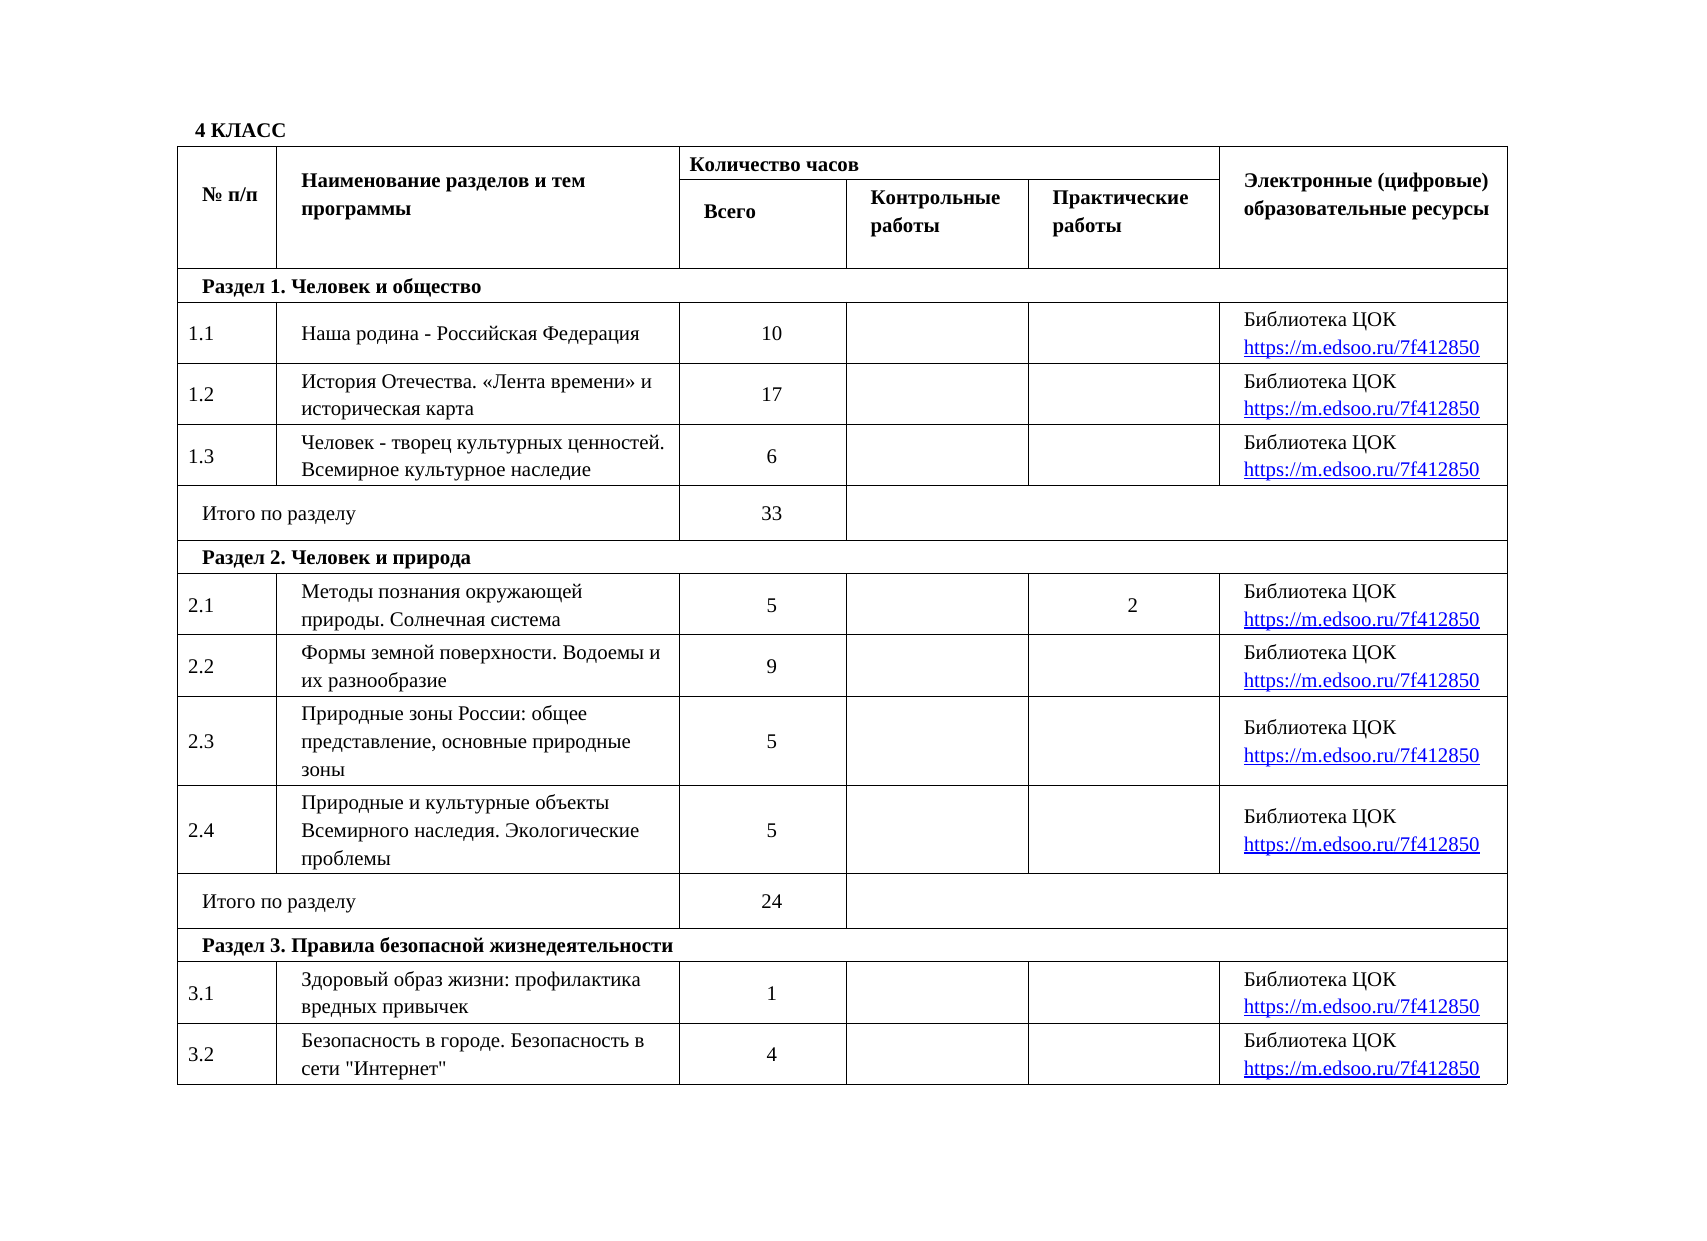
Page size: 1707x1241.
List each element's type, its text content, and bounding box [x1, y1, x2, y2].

table_cell [847, 1024, 1028, 1084]
table_cell [847, 574, 1028, 634]
table_cell Контрольные работы [847, 180, 1028, 268]
table_cell [847, 635, 1028, 696]
table_header Электронные (цифровые) образовательные ресурсы [1220, 147, 1507, 268]
table_cell Природные и культурные объекты Всемирного наследия. Экологические проблемы [277, 786, 679, 873]
table_cell [1029, 635, 1219, 696]
table_cell Библиотека ЦОК https://m.edsoo.ru/7f412850 [1220, 786, 1507, 873]
table_cell 2.1 [178, 574, 276, 634]
table_cell [847, 786, 1028, 873]
table_cell 1.1 [178, 303, 276, 363]
table_cell [847, 697, 1028, 784]
table_cell 3.2 [178, 1024, 276, 1084]
table_cell Безопасность в городе. Безопасность в сети "Интернет" [277, 1024, 679, 1084]
table_cell 4 [680, 1024, 846, 1084]
table_cell Библиотека ЦОК https://m.edsoo.ru/7f412850 [1220, 364, 1507, 424]
table_cell Практические работы [1029, 180, 1219, 268]
table_cell [1029, 364, 1219, 424]
table_cell Раздел 3. Правила безопасной жизнедеятельности [178, 929, 1507, 961]
table_cell Библиотека ЦОК https://m.edsoo.ru/7f412850 [1220, 962, 1507, 1022]
table_cell 24 [680, 874, 846, 927]
table_cell Итого по разделу [178, 486, 679, 539]
table_cell 6 [680, 425, 846, 485]
table_cell 5 [680, 574, 846, 634]
table_cell 5 [680, 786, 846, 873]
table_cell [1029, 303, 1219, 363]
table_cell [1029, 697, 1219, 784]
text 4 КЛАСС [190, 118, 1618, 142]
table_cell 9 [680, 635, 846, 696]
table_cell [847, 962, 1028, 1022]
table_cell [847, 425, 1028, 485]
table_cell 2.4 [178, 786, 276, 873]
table_cell [847, 486, 1507, 539]
table_header Количество часов [680, 147, 1219, 179]
table_cell Библиотека ЦОК https://m.edsoo.ru/7f412850 [1220, 303, 1507, 363]
table_cell Библиотека ЦОК https://m.edsoo.ru/7f412850 [1220, 425, 1507, 485]
table_cell 17 [680, 364, 846, 424]
table_cell 1.2 [178, 364, 276, 424]
table_cell 1 [680, 962, 846, 1022]
table_cell 2.3 [178, 697, 276, 784]
table_cell Здоровый образ жизни: профилактика вредных привычек [277, 962, 679, 1022]
table_cell 3.1 [178, 962, 276, 1022]
table_header № п/п [178, 147, 276, 268]
table_cell Формы земной поверхности. Водоемы и их разнообразие [277, 635, 679, 696]
table_cell Библиотека ЦОК https://m.edsoo.ru/7f412850 [1220, 574, 1507, 634]
table_cell 2 [1029, 574, 1219, 634]
table_cell Методы познания окружающей природы. Солнечная система [277, 574, 679, 634]
table_cell Природные зоны России: общее представление, основные природные зоны [277, 697, 679, 784]
table_cell 5 [680, 697, 846, 784]
table_cell Раздел 1. Человек и общество [178, 269, 1507, 302]
table_cell [1029, 786, 1219, 873]
table_cell История Отечества. «Лента времени» и историческая карта [277, 364, 679, 424]
table_cell 1.3 [178, 425, 276, 485]
table_cell Человек - творец культурных ценностей. Всемирное культурное наследие [277, 425, 679, 485]
table_cell [1029, 425, 1219, 485]
table_cell [1029, 962, 1219, 1022]
table_cell [1029, 1024, 1219, 1084]
table_cell 10 [680, 303, 846, 363]
table_cell Библиотека ЦОК https://m.edsoo.ru/7f412850 [1220, 1024, 1507, 1084]
table_cell [847, 364, 1028, 424]
table_header Наименование разделов и тем программы [277, 147, 679, 268]
table_cell Всего [680, 180, 846, 268]
table_cell [847, 874, 1507, 927]
table_cell Раздел 2. Человек и природа [178, 541, 1507, 573]
table_cell Библиотека ЦОК https://m.edsoo.ru/7f412850 [1220, 635, 1507, 696]
table_cell 33 [680, 486, 846, 539]
table_cell Наша родина - Российская Федерация [277, 303, 679, 363]
table_cell Библиотека ЦОК https://m.edsoo.ru/7f412850 [1220, 697, 1507, 784]
table_cell 2.2 [178, 635, 276, 696]
table_cell [847, 303, 1028, 363]
table_cell Итого по разделу [178, 874, 679, 927]
